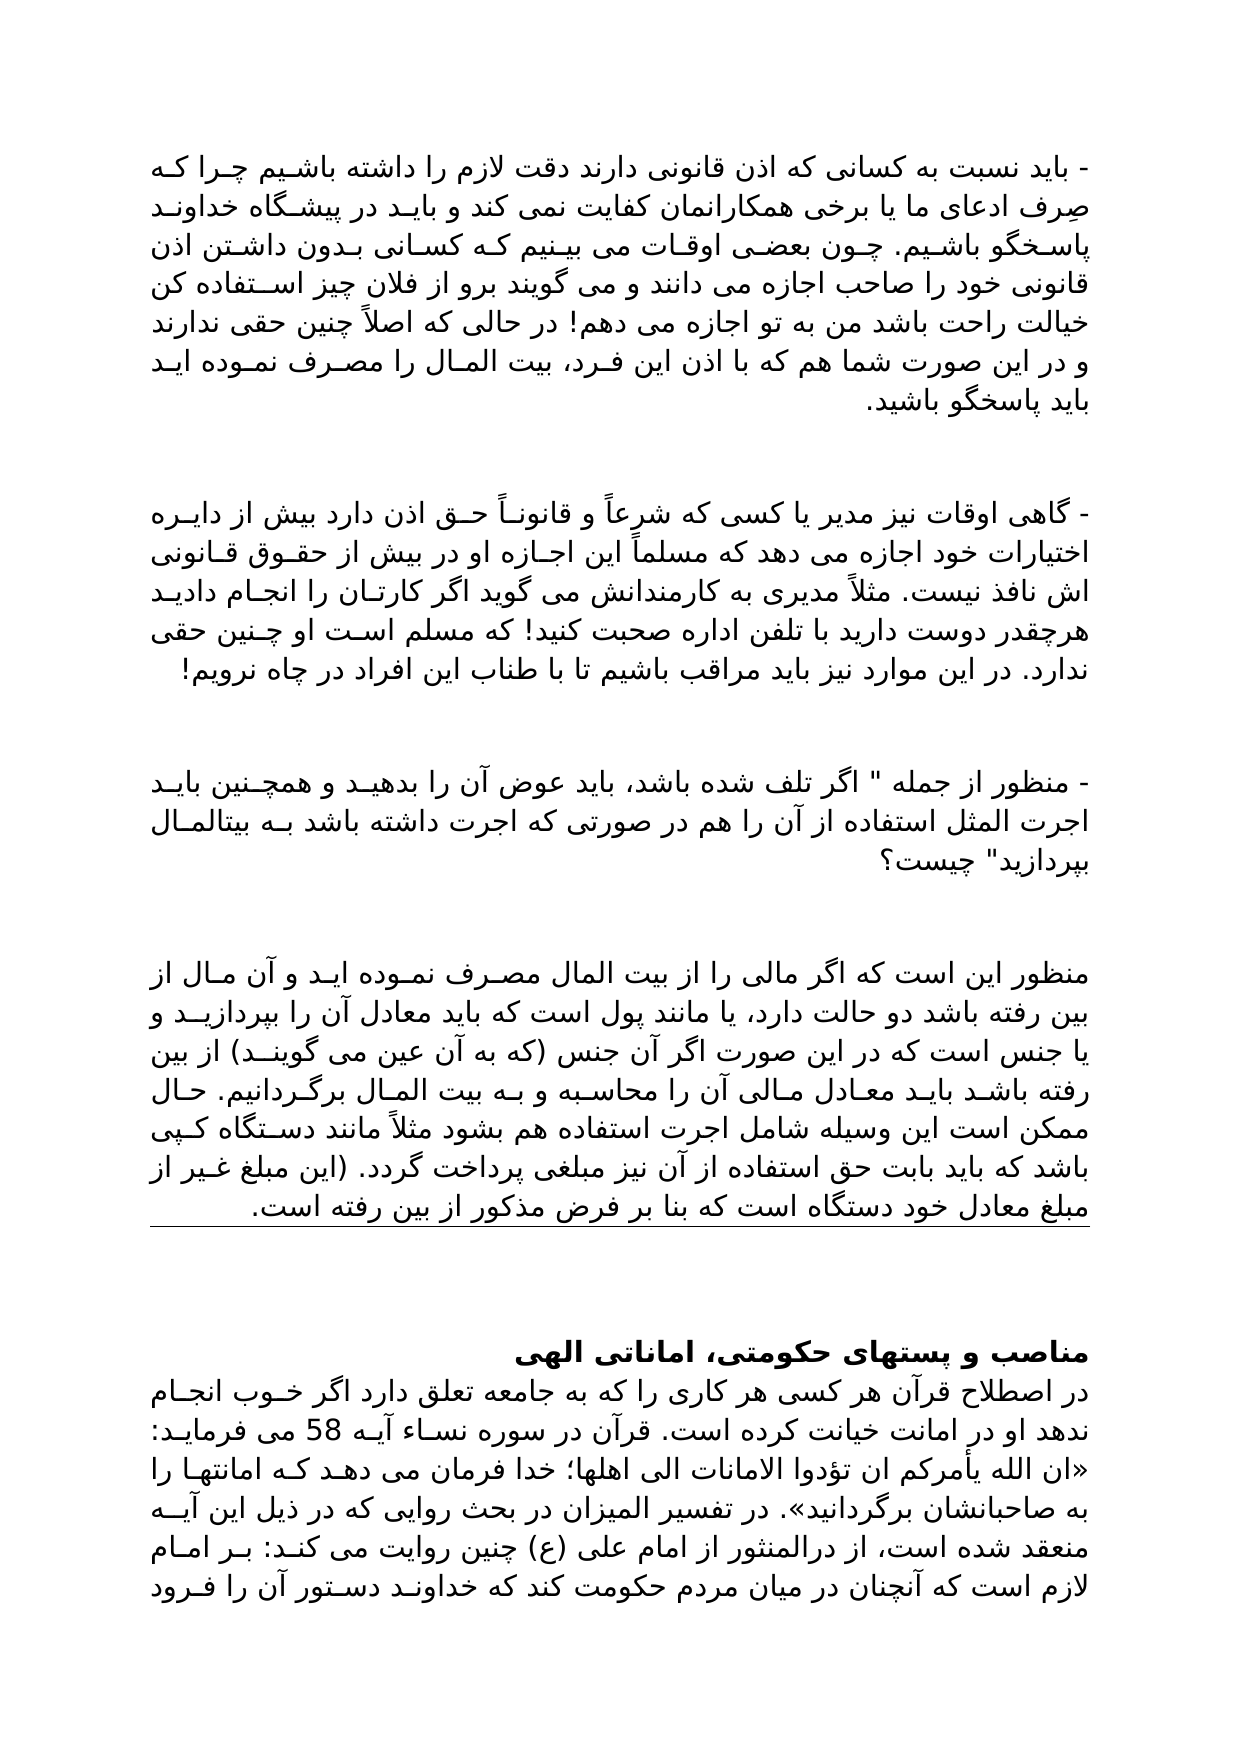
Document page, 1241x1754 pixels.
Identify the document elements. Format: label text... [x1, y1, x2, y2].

text منظور این است که اگر مالی را از بیت المال مصرف نموده اید و آن مال از بین رفته باشد دو حالت دارد، یا مانند پول است که باید معادل آن را بپردازید و یا جنس است که در این صورت اگر آن جنس (که به آن عین می گویند) از بین رفته باشد باید معادل مالی آن را محاسبه و به بیت المال برگردانیم. حال ممکن است این وسیله شامل اجرت استفاده هم بشود مثلاً مانند دستگاه کپی باشد که باید بابت حق استفاده از آن نیز مبلغی پرداخت گردد. (این مبلغ غیر از مبلغ معادل خود دستگاه است که بنا بر فرض مذکور از بین رفته است. [150, 956, 1090, 1226]
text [150, 1374, 1090, 1603]
text - منظور از جمله " اگر تلف شده باشد، بايد عوض آن را بدهيد و همچنين بايد اجرت المثل استفاده از آن را هم در صورتى که اجرت داشته باشد به بيت‏المال بپردازيد" چیست؟ [150, 765, 1090, 877]
text - گاهی اوقات نیز مدیر یا کسی که شرعاً و قانوناً حق اذن دارد بیش از دایره اختیارات خود اجازه می دهد که مسلماً این اجازه او در بیش از حقوق قانونی اش نافذ نیست. مثلاً مدیری به کارمندانش می گوید اگر کارتان را انجام دادید هرچقدر دوست دارید با تلفن اداره صحبت کنید! که مسلم است او چنین حقی ندارد. در این موارد نیز باید مراقب باشیم تا با طناب این افراد در چاه نرویم! [150, 497, 1090, 686]
subtitle مناصب و پستهای حکومتی، اماناتی الهی [150, 1335, 1090, 1369]
text - باید نسبت به کسانی که اذن قانونی دارند دقت لازم را داشته باشیم چرا که صِرف ادعای ما یا برخی همکارانمان کفایت نمی کند و باید در پیشگاه خداوند پاسخگو باشیم. چون بعضی اوقات می بینیم که کسانی بدون داشتن اذن قانونی خود را صاحب اجازه می دانند و می گویند برو از فلان چیز استفاده کن خیالت راحت باشد من به تو اجازه می دهم! در حالی که اصلاً چنین حقی ندارند و در این صورت شما هم که با اذن این فرد، بیت المال را مصرف نموده اید باید پاسخگو باشید. [150, 150, 1090, 418]
